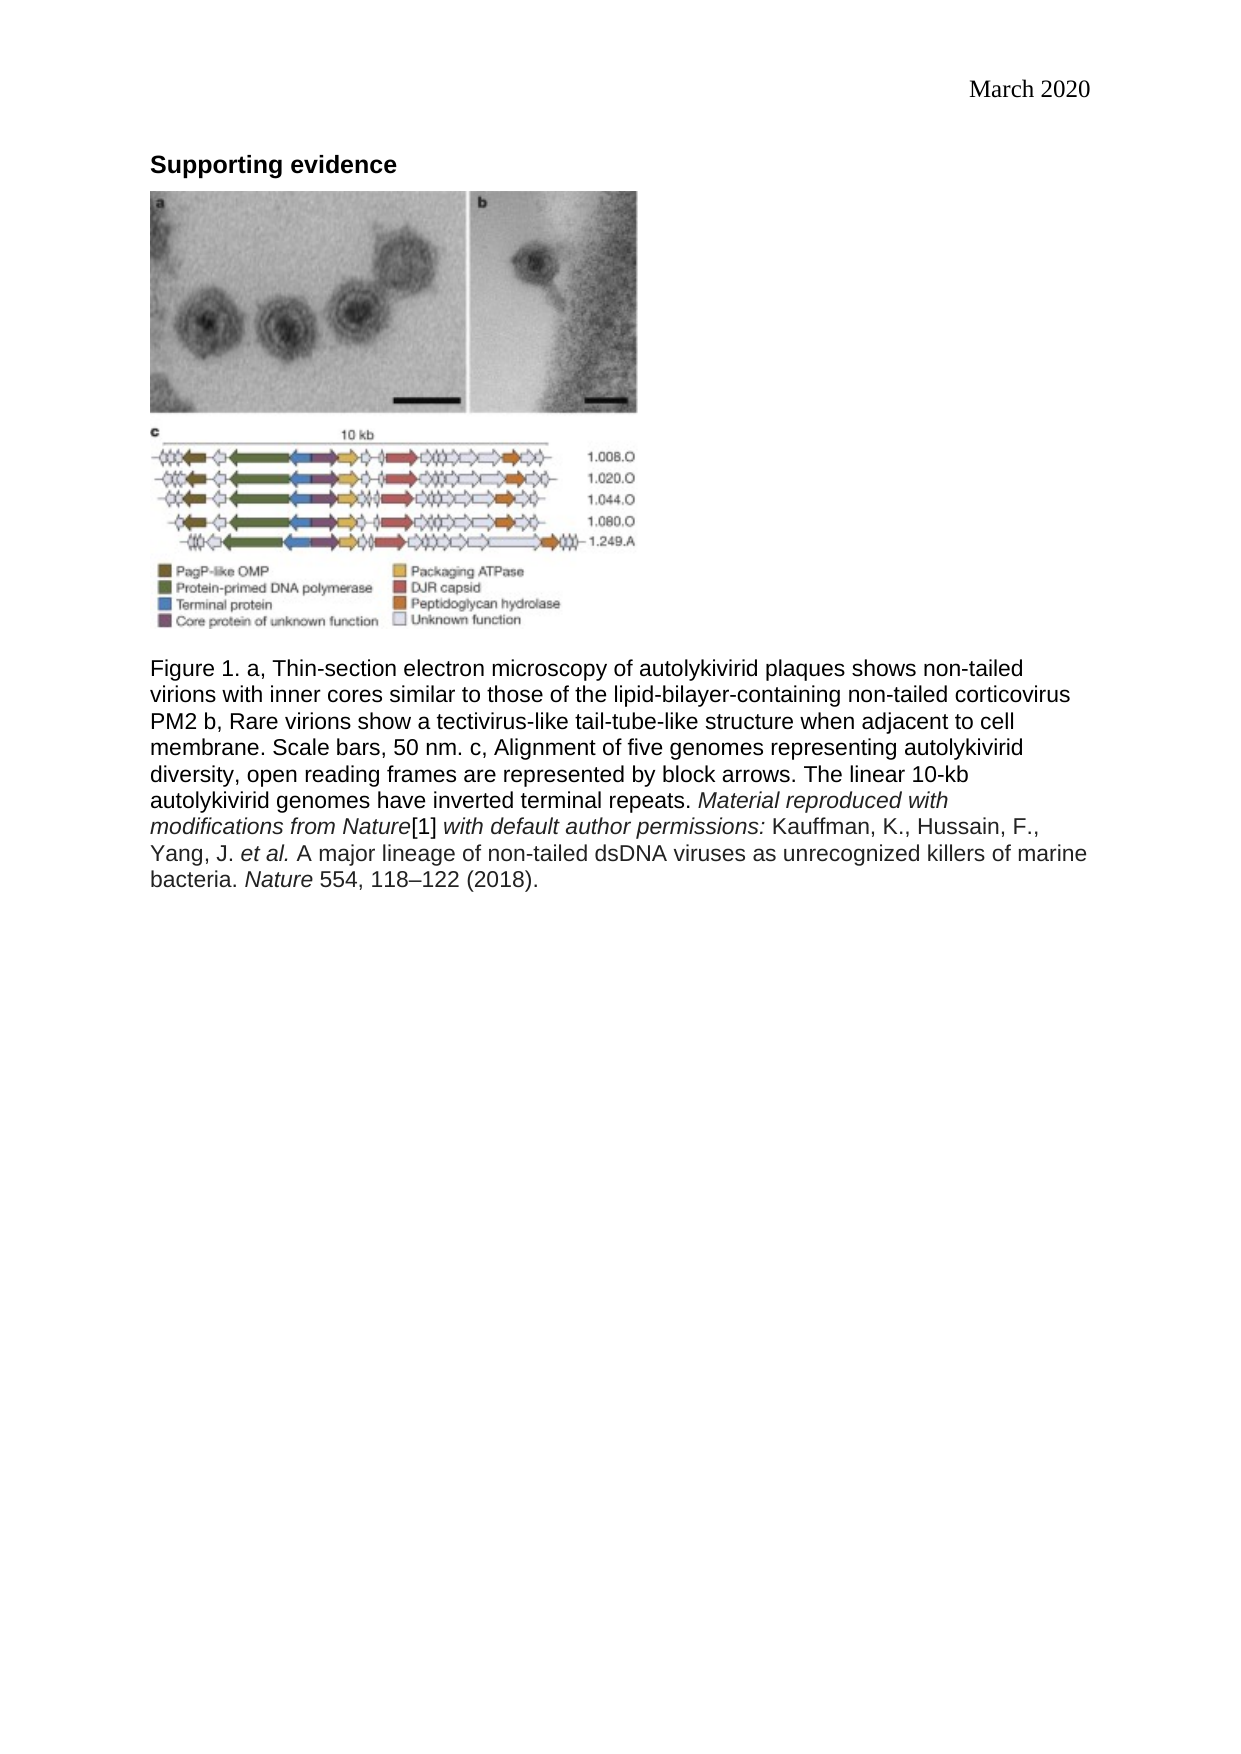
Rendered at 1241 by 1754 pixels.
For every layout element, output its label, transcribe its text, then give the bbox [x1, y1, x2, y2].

text Supporting evidence [150, 150, 1090, 179]
text Figure 1. a, Thin-section electron microscopy of autolykivirid plaques shows non-tailed virions with inner cores similar to those of the lipid-bilayer-containing non-tailed corticovirus PM2 b, Rare virions show a tectivirus-like tail-tube-like structure when adjacent to cell membrane. Scale bars, 50 nm. c, Alignment of five genomes representing autolykivirid diversity, open reading frames are represented by block arrows. The linear 10-kb autolykivirid genomes have inverted terminal repeats. Material reproduced with modifications from Nature[1] with default author permissions: Kauffman, K., Hussain, F., Yang, J. et al. A major lineage of non-tailed dsDNA viruses as unrecognized killers of marine bacteria. Nature 554, 118–122 (2018). [150, 655, 1090, 892]
picture [150, 191, 638, 629]
